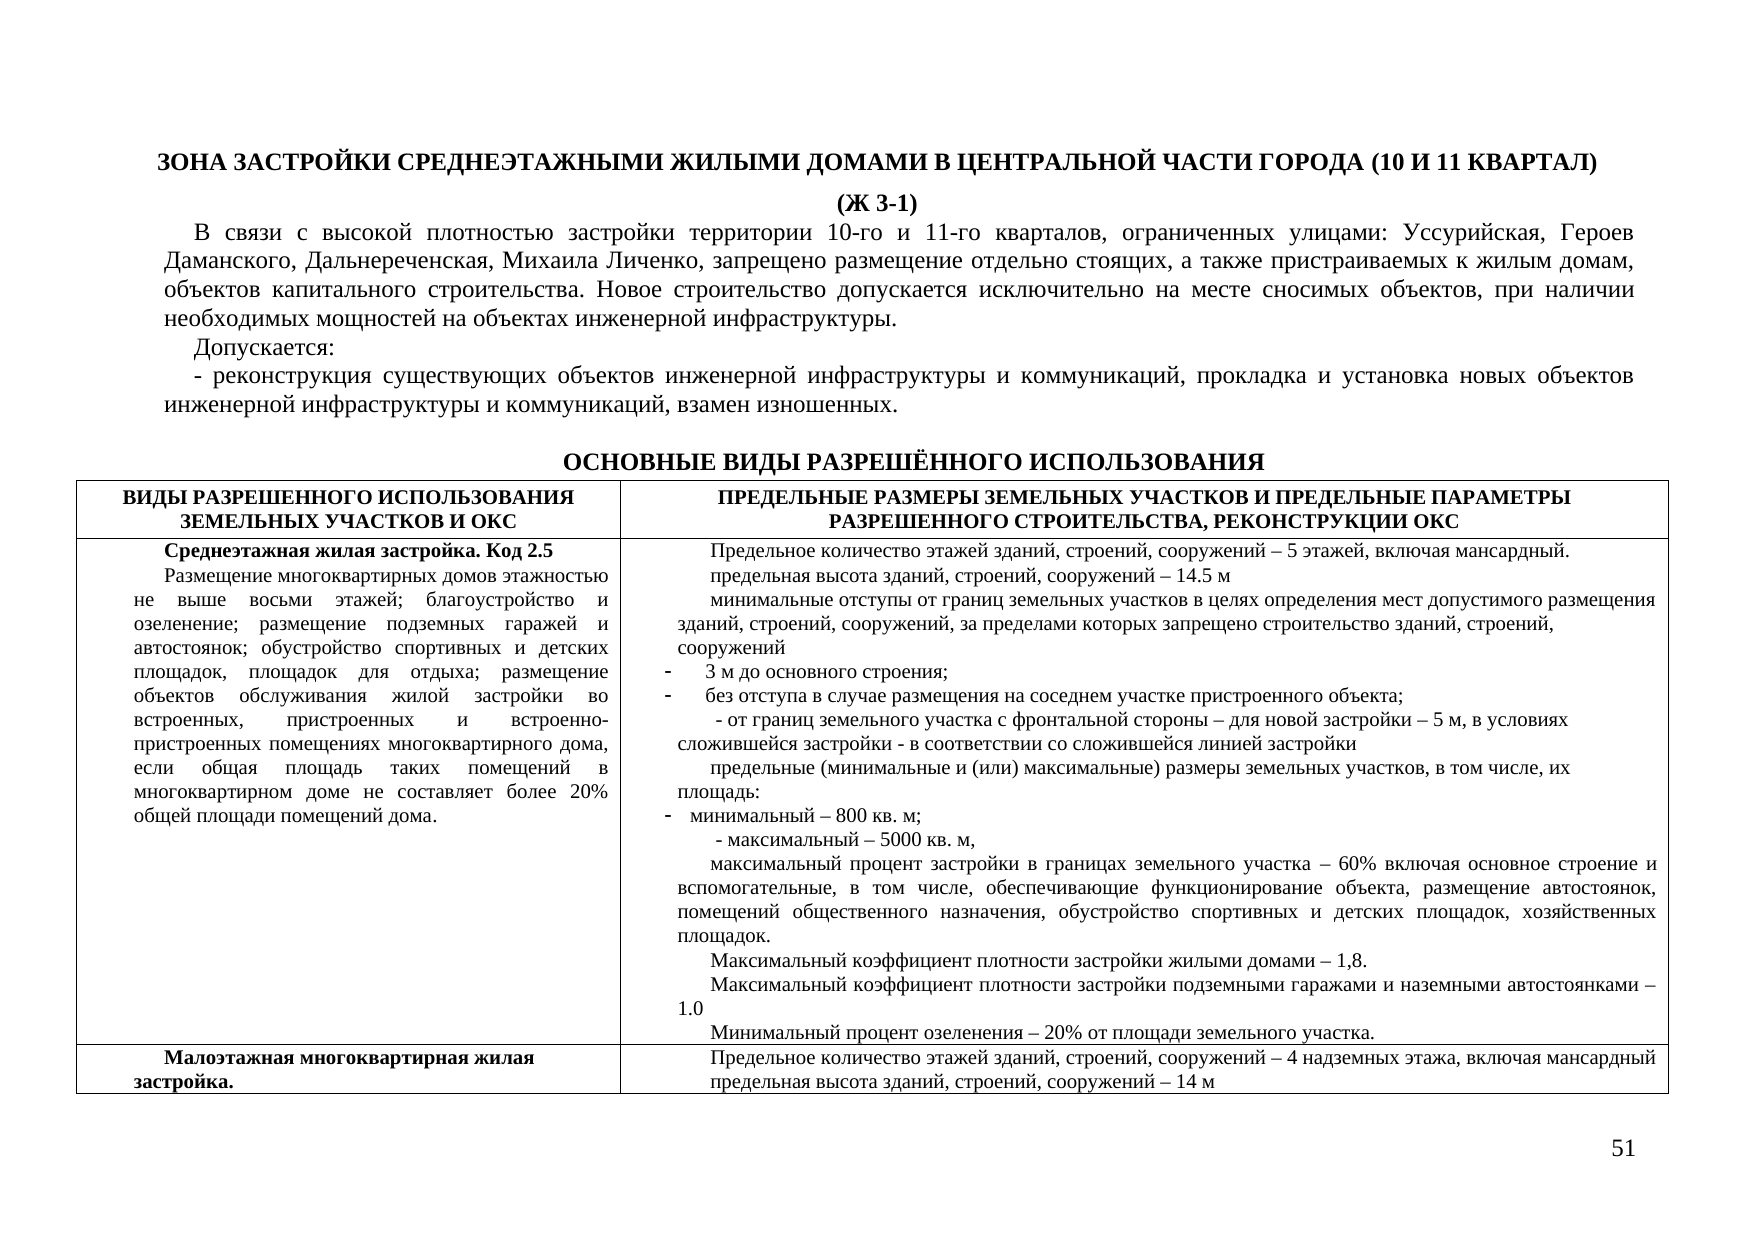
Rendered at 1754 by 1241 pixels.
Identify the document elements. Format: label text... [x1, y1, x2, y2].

text В связи с высокой плотностью застройки территории 10-го и 11-го кварталов, ограниченных улицами: Уссурийская, Героев Даманского, Дальнереченская, Михаила Личенко, запрещено размещение отдельно стоящих, а также пристраиваемых к жилым домам, объектов капитального строительства. Новое строительство допускается исключительно на месте сносимых объектов, при наличии необходимых мощностей на объектах инженерной инфраструктуры. [164, 217, 1636, 332]
text - реконструкция существующих объектов инженерной инфраструктуры и коммуникаций, прокладка и установка новых объектов инженерной инфраструктуры и коммуникаций, взамен изношенных. [164, 361, 1636, 418]
table_header ПРЕДЕЛЬНЫЕ РАЗМЕРЫ ЗЕМЕЛЬНЫХ УЧАСТКОВ И ПРЕДЕЛЬНЫЕ ПАРАМЕТРЫ РАЗРЕШЕННОГО СТРОИТЕЛЬСТВА, РЕКОНСТРУКЦИИ ОКС [621, 481, 1668, 537]
text Допускается: [164, 332, 1636, 361]
table_cell Среднеэтажная жилая застройка. Код 2.5 Размещение многоквартирных домов этажностью не выше восьми этажей; благоустройство и озеленение; размещение подземных гаражей и автостоянок; обустройство спортивных и детских площадок, площадок для отдыха; размещение объектов обслуживания жилой застройки во встроенных, пристроенных и встроенно-пристроенных помещениях многоквартирного дома, если общая площадь таких помещений в многоквартирном доме не составляет более 20% общей площади помещений дома. [77, 539, 620, 1044]
text (Ж 3-1) [118, 188, 1636, 217]
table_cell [621, 1045, 1668, 1093]
table_cell Предельное количество этажей зданий, строений, сооружений – 5 этажей, включая мансардный. предельная высота зданий, строений, сооружений – 14.5 м минимальные отступы от границ земельных участков в целях определения мест допустимого размещения зданий, строений, сооружений, за пределами которых запрещено строительство зданий, строений, сооружений 3 м до основного строения; без отступа в случае размещения на соседнем участке пристроенного объекта; - от границ земельного участка с фронтальной стороны – для новой застройки – 5 м, в условиях сложившейся застройки - в соответствии со сложившейся линией застройки предельные (минимальные и (или) максимальные) размеры земельных участков, в том числе, их площадь: минимальный – 800 кв. м; - максимальный – 5000 кв. м, максимальный процент застройки в границах земельного участка – 60% включая основное строение и вспомогательные, в том числе, обеспечивающие функционирование объекта, размещение автостоянок, помещений общественного назначения, обустройство спортивных и детских площадок, хозяйственных площадок. Максимальный коэффициент плотности застройки жилыми домами – 1,8. Максимальный коэффициент плотности застройки подземными гаражами и наземными автостоянками – 1.0 Минимальный процент озеленения – 20% от площади земельного участка. [621, 539, 1668, 1044]
text ЗОНА ЗАСТРОЙКИ СРЕДНЕЭТАЖНЫМИ ЖИЛЫМИ ДОМАМИ В ЦЕНТРАЛЬНОЙ ЧАСТИ ГОРОДА (10 И 11 КВАРТАЛ) [118, 147, 1636, 176]
list ОСНОВНЫЕ ВИДЫ РАЗРЕШЁННОГО ИСПОЛЬЗОВАНИЯ [192, 447, 1636, 476]
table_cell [77, 1045, 620, 1093]
table_header ВИДЫ РАЗРЕШЕННОГО ИСПОЛЬЗОВАНИЯ ЗЕМЕЛЬНЫХ УЧАСТКОВ И ОКС [77, 481, 620, 537]
